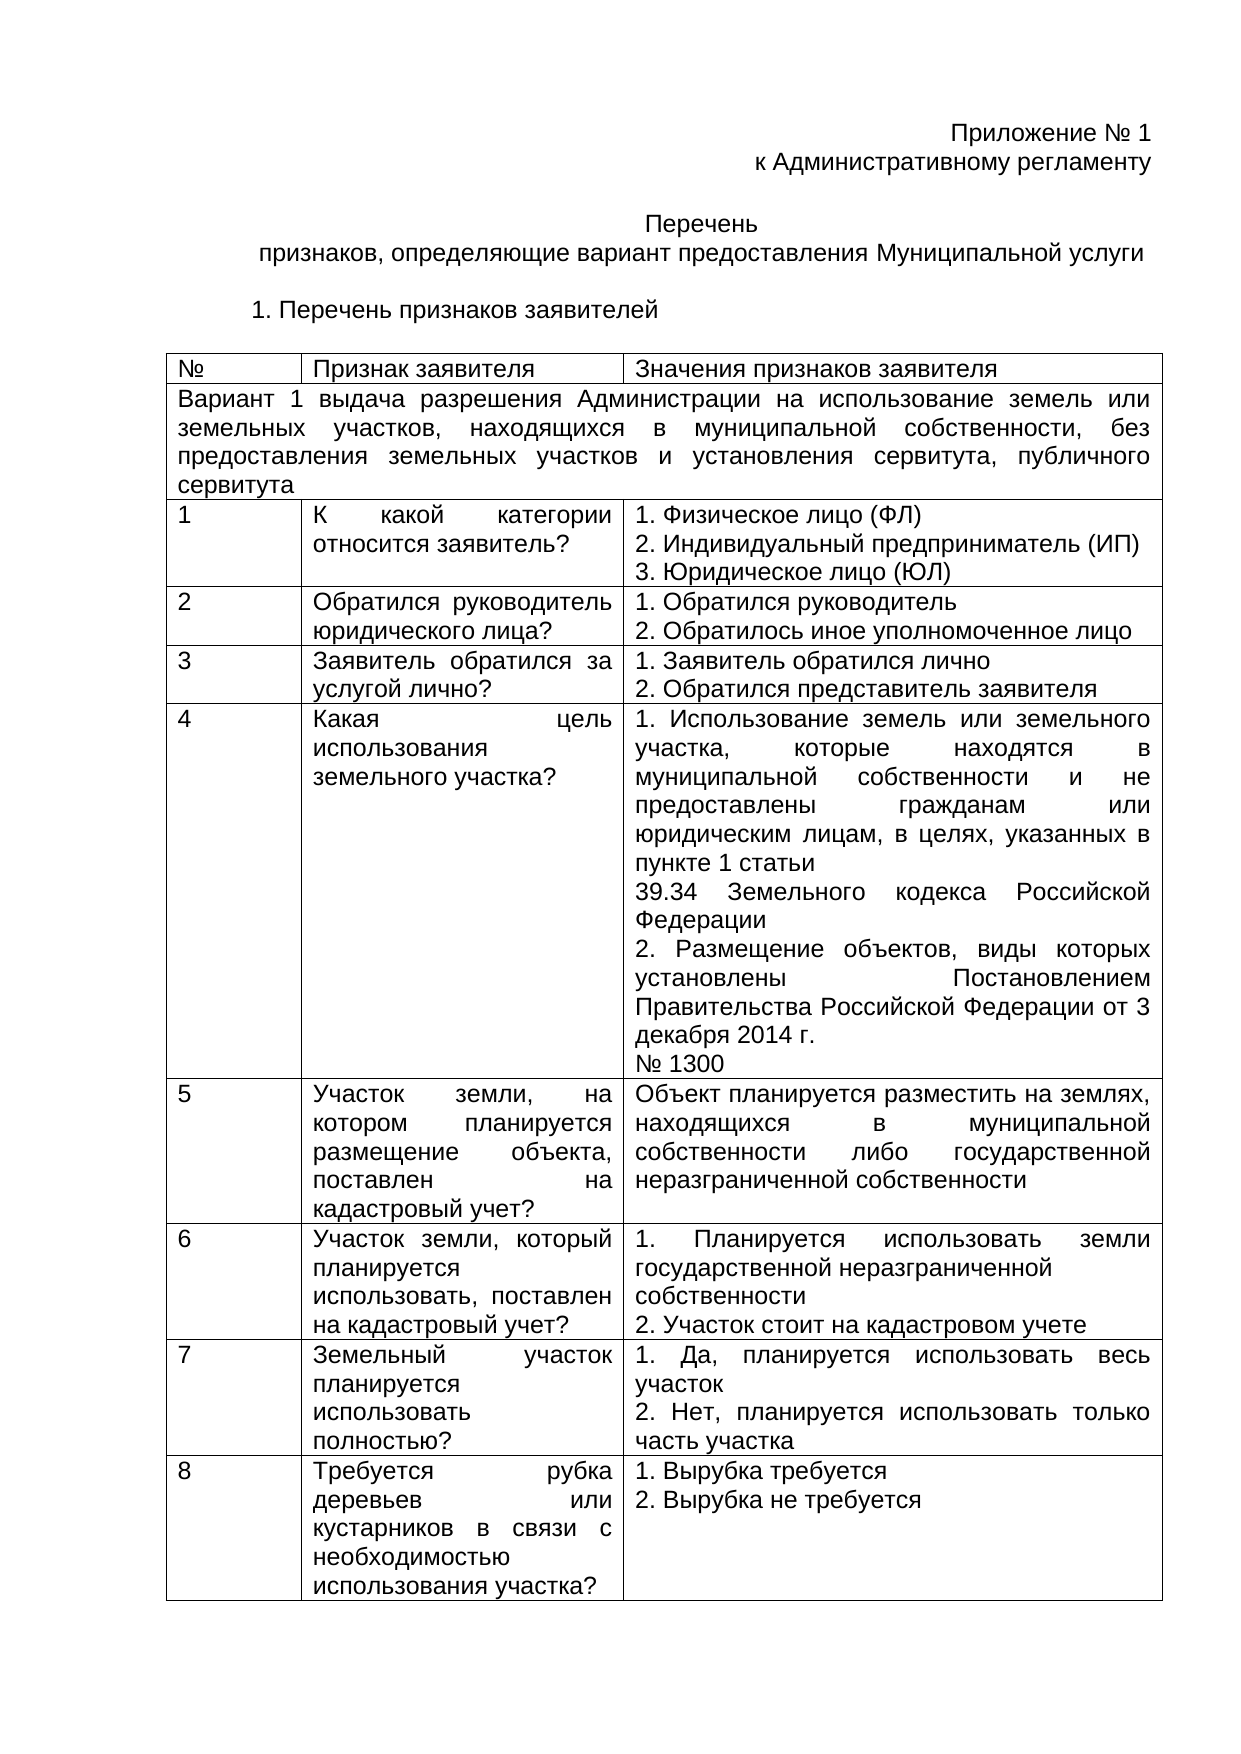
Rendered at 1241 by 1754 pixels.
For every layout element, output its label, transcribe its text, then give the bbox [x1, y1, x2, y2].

table_cell Земельный участок планируется использовать полностью? [302, 1340, 623, 1455]
table_cell 1. Заявитель обратился лично 2. Обратился представитель заявителя [624, 646, 1162, 703]
table_cell Объект планируется разместить на землях, находящихся в муниципальной собственности либо государственной неразграниченной собственности [624, 1079, 1162, 1223]
text Перечень [177, 209, 1152, 238]
text к Административному регламенту [177, 147, 1152, 176]
table_cell 1. Физическое лицо (ФЛ) 2. Индивидуальный предприниматель (ИП) 3. Юридическое лицо (ЮЛ) [624, 500, 1162, 586]
table_cell 1. Обратился руководитель 2. Обратилось иное уполномоченное лицо [624, 587, 1162, 644]
table_cell Обратился руководитель юридического лица? [302, 587, 623, 644]
text Приложение № 1 [177, 118, 1152, 147]
table_cell 1. Планируется использовать земли государственной неразграниченной собственности 2. Участок стоит на кадастровом учете [624, 1224, 1162, 1339]
table_cell Требуется рубка деревьев или кустарников в связи с необходимостью использования участка? [302, 1456, 623, 1599]
table_cell 2 [167, 587, 301, 644]
table_header Значения признаков заявителя [624, 354, 1162, 383]
table_cell 3 [167, 646, 301, 703]
text признаков, определяющие вариант предоставления Муниципальной услуги [177, 238, 1152, 267]
table_cell 6 [167, 1224, 301, 1339]
table_cell Участок земли, на котором планируется размещение объекта, поставлен на кадастровый учет? [302, 1079, 623, 1223]
table_cell Какая цель использования земельного участка? [302, 704, 623, 1078]
table_cell 7 [167, 1340, 301, 1455]
table_cell 1. Да, планируется использовать весь участок 2. Нет, планируется использовать только часть участка [624, 1340, 1162, 1455]
table_cell Вариант 1 выдача разрешения Администрации на использование земель или земельных участков, находящихся в муниципальной собственности, без предоставления земельных участков и установления сервитута, публичного сервитута [167, 384, 1162, 499]
table_cell К какой категории относится заявитель? [302, 500, 623, 586]
table_cell 8 [167, 1456, 301, 1599]
table_header № [167, 354, 301, 383]
table_cell 5 [167, 1079, 301, 1223]
text 1. Перечень признаков заявителей [251, 295, 1152, 324]
table_cell Участок земли, который планируется использовать, поставлен на кадастровый учет? [302, 1224, 623, 1339]
table_cell 1. Вырубка требуется 2. Вырубка не требуется [624, 1456, 1162, 1599]
table_cell 1 [167, 500, 301, 586]
table_header Признак заявителя [302, 354, 623, 383]
table_cell 1. Использование земель или земельного участка, которые находятся в муниципальной собственности и не предоставлены гражданам или юридическим лицам, в целях, указанных в пункте 1 статьи 39.34 Земельного кодекса Российской Федерации 2. Размещение объектов, виды которых установлены Постановлением Правительства Российской Федерации от 3 декабря 2014 г. № 1300 [624, 704, 1162, 1078]
table_cell Заявитель обратился за услугой лично? [302, 646, 623, 703]
table_cell 4 [167, 704, 301, 1078]
